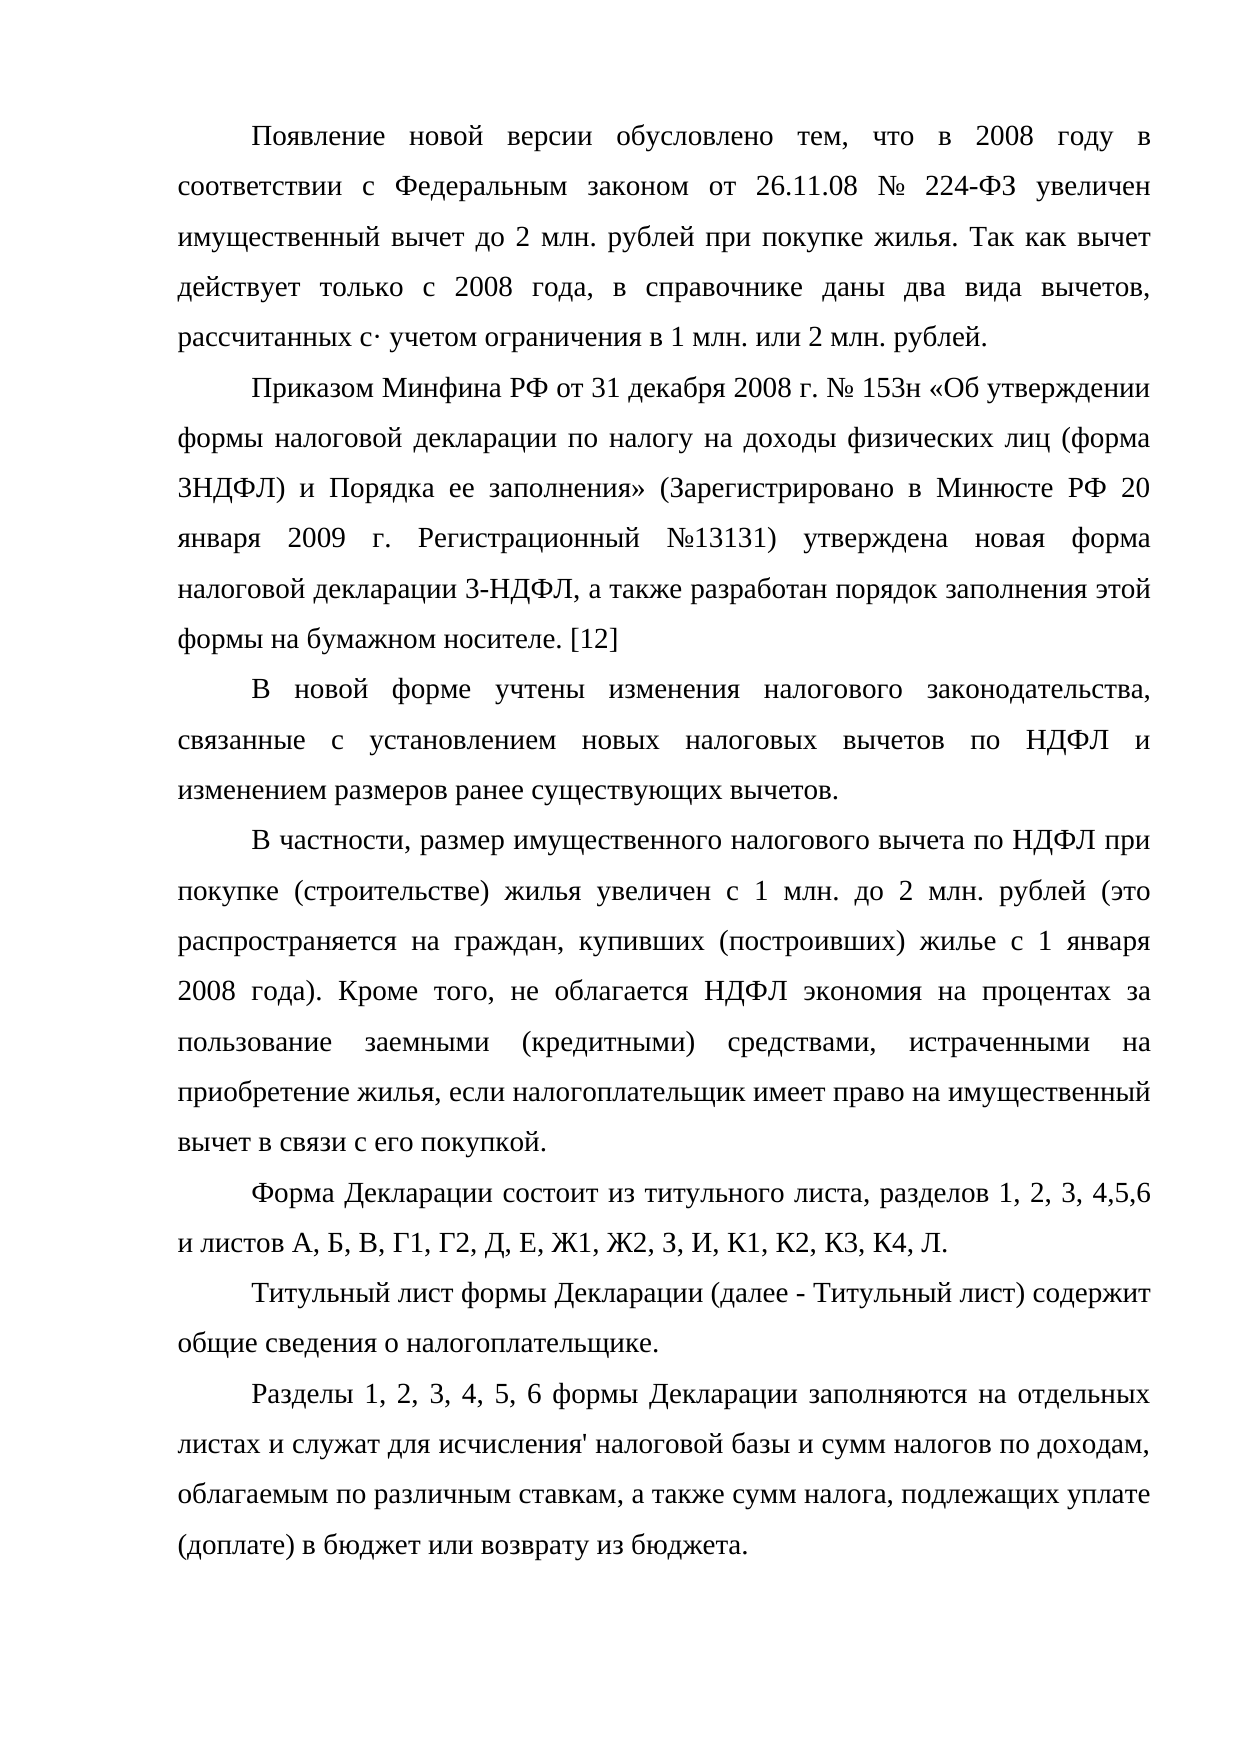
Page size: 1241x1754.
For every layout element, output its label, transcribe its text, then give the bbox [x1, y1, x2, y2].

text В новой форме учтены изменения налогового законодательства, связанные с установлением новых налоговых вычетов по НДФЛ и изменением размеров ранее существующих вычетов. [177, 672, 1152, 806]
text Форма Декларации состоит из титульного листа, разделов 1, 2, 3, 4,5,6 и листов А, Б, В, Г1, Г2, Д, Е, Ж1, Ж2, З, И, К1, К2, К3, К4, Л. [177, 1175, 1152, 1258]
text Разделы 1, 2, 3, 4, 5, 6 формы Декларации заполняются на отдельных листах и служат для исчисления' налоговой базы и сумм налогов по доходам, облагаемым по различным ставкам, а также сумм налога, подлежащих уплате (доплате) в бюджет или возврату из бюджета. [177, 1376, 1152, 1560]
text Титульный лист формы Декларации (далее - Титульный лист) содержит общие сведения о налогоплательщике. [177, 1275, 1152, 1359]
text В частности, размер имущественного налогового вычета по НДФЛ при покупке (строительстве) жилья увеличен с 1 млн. до 2 млн. рублей (это распространяется на граждан, купивших (построивших) жилье с 1 января 2008 года). Кроме того, не облагается НДФЛ экономия на процентах за пользование заемными (кредитными) средствами, истраченными на приобретение жилья, если налогоплательщик имеет право на имущественный вычет в связи с его покупкой. [177, 822, 1152, 1158]
text Приказом Минфина РФ от 31 декабря . № 153н «Об утверждении формы налоговой декларации по налогу на доходы физических лиц (форма 3НДФЛ) и Порядка ее заполнения» (Зарегистрировано в Минюсте РФ 20 января . Регистрационный №13131) утверждена новая форма налоговой декларации 3-НДФЛ, а также разработан порядок заполнения этой формы на бумажном носителе. [12] [177, 370, 1152, 655]
text Появление новой версии обусловлено тем, что в 2008 году в соответствии с Федеральным законом от 26.11.08 № 224-ФЗ увеличен имущественный вычет до 2 млн. рублей при покупке жилья. Так как вычет действует только с 2008 года, в справочнике даны два вида вычетов, рассчитанных с· учетом ограничения в 1 млн. или 2 млн. рублей. [177, 118, 1152, 353]
